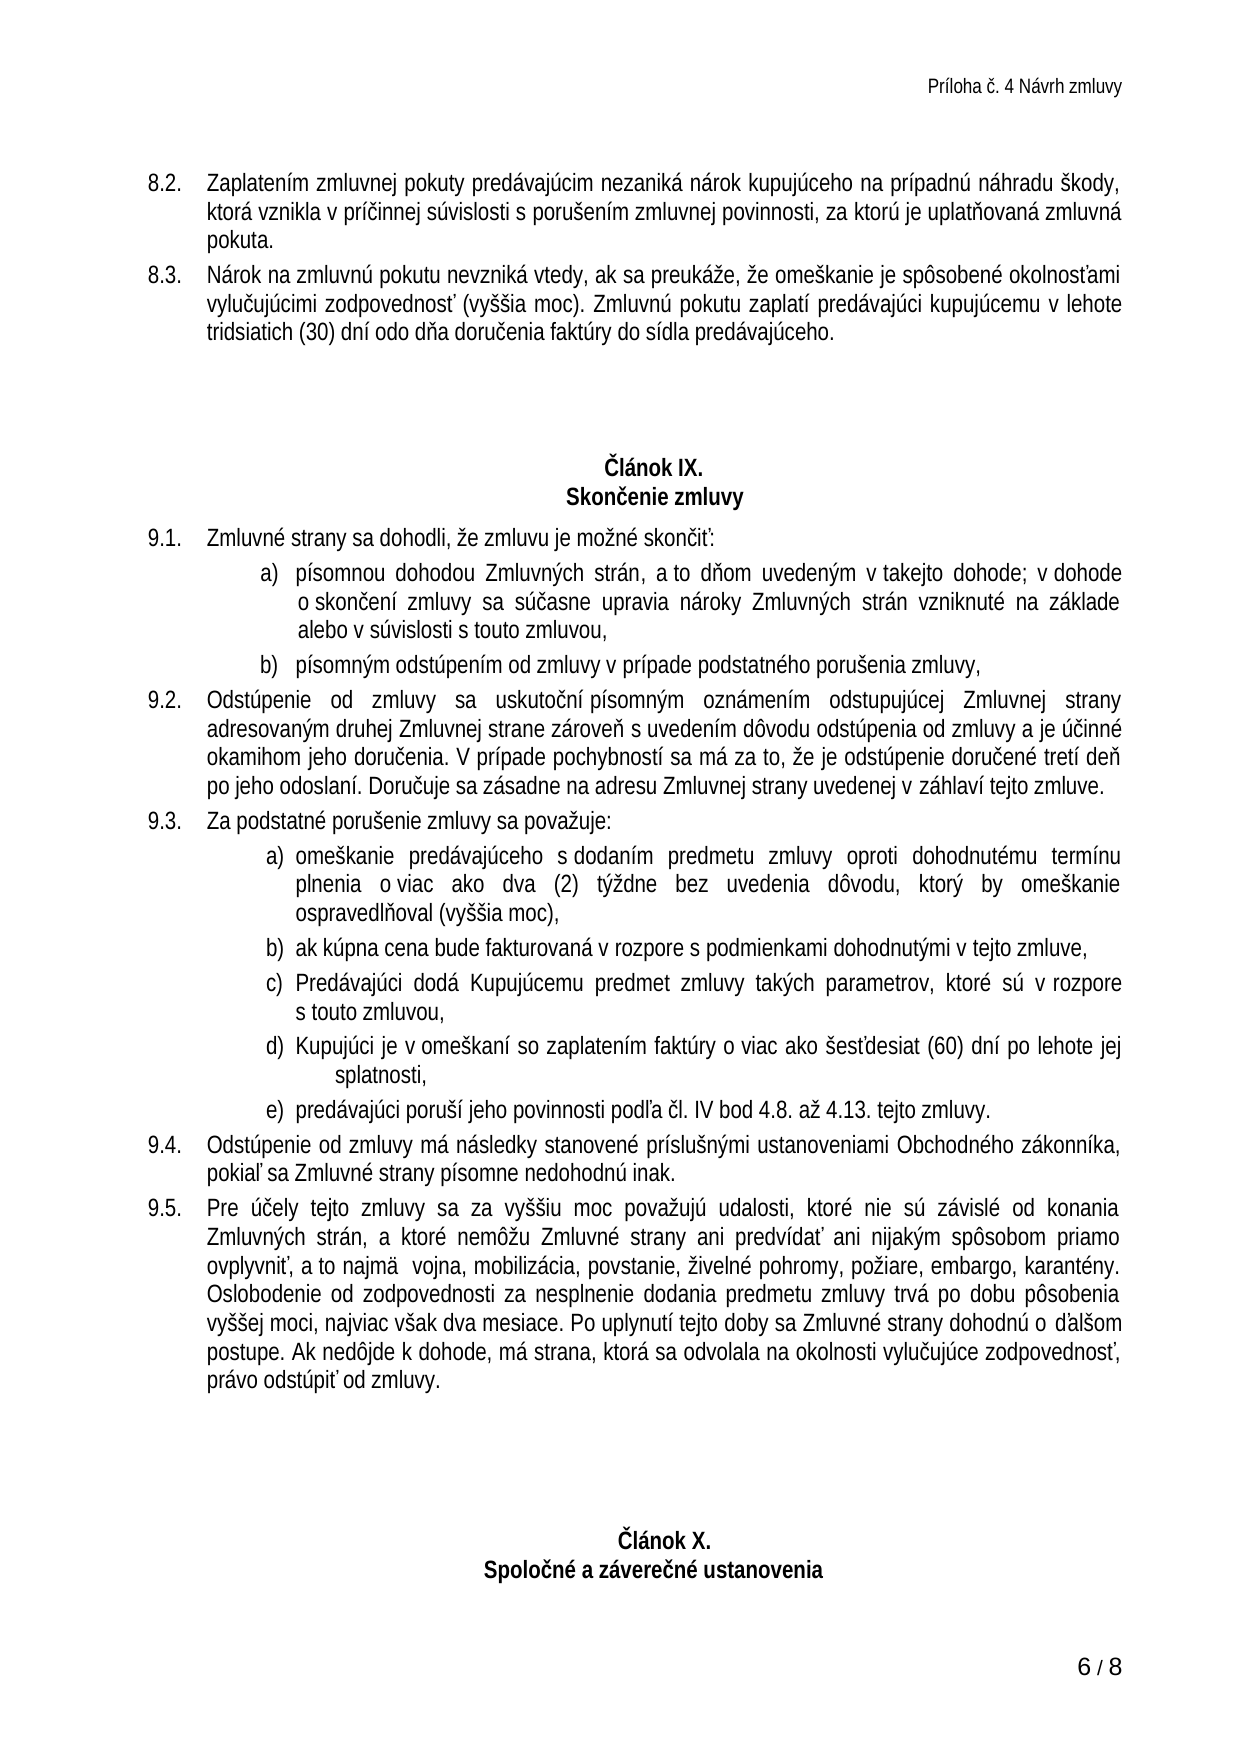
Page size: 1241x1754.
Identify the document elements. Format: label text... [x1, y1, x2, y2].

list Odstúpenie od zmluvy má následky stanovené príslušnými ustanoveniami Obchodného zákonníka, pokiaľ sa Zmluvné strany písomne nedohodnú inak. [148, 1130, 1122, 1187]
list predávajúci poruší jeho povinnosti podľa čl. IV bod 4.8. až 4.13. tejto zmluvy. [266, 1095, 1122, 1123]
list písomnou dohodou Zmluvných strán, a to dňom uvedeným v takejto dohode; v dohode o skončení zmluvy sa súčasne upravia nároky Zmluvných strán vzniknuté na základe alebo v súvislosti s touto zmluvou, [260, 558, 1122, 644]
list Nárok na zmluvnú pokutu nevzniká vtedy, ak sa preukáže, že omeškanie je spôsobené okolnosťami vylučujúcimi zodpovednosť (vyššia moc). Zmluvnú pokutu zaplatí predávajúci kupujúcemu v lehote tridsiatich (30) dní odo dňa doručenia faktúry do sídla predávajúceho. [148, 260, 1122, 346]
list Predávajúci dodá Kupujúcemu predmet zmluvy takých parametrov, ktoré sú v rozpore s touto zmluvou, [266, 968, 1122, 1025]
list Pre účely tejto zmluvy sa za vyššiu moc považujú udalosti, ktoré nie sú závislé od konania Zmluvných strán, a ktoré nemôžu Zmluvné strany ani predvídať ani nijakým spôsobom priamo ovplyvniť, a to najmä vojna, mobilizácia, povstanie, živelné pohromy, požiare, embargo, karantény. Oslobodenie od zodpovednosti za nesplnenie dodania predmetu zmluvy trvá po dobu pôsobenia vyššej moci, najviac však dva mesiace. Po uplynutí tejto doby sa Zmluvné strany dohodnú o ďalšom postupe. Ak nedôjde k dohode, má strana, ktorá sa odvolala na okolnosti vylučujúce zodpovednosť, právo odstúpiť od zmluvy. [148, 1193, 1122, 1394]
list Článok IX. [185, 453, 1122, 482]
list Za podstatné porušenie zmluvy sa považuje: [148, 806, 1122, 834]
list písomným odstúpením od zmluvy v prípade podstatného porušenia zmluvy, [260, 650, 1122, 679]
list Zaplatením zmluvnej pokuty predávajúcim nezaniká nárok kupujúceho na prípadnú náhradu škody, ktorá vznikla v príčinnej súvislosti s porušením zmluvnej povinnosti, za ktorú je uplatňovaná zmluvná pokuta. [148, 168, 1122, 254]
text Spoločné a záverečné ustanovenia [185, 1555, 1122, 1583]
text Skončenie zmluvy [148, 482, 1122, 511]
list Odstúpenie od zmluvy sa uskutoční písomným oznámením odstupujúcej Zmluvnej strany adresovaným druhej Zmluvnej strane zároveň s uvedením dôvodu odstúpenia od zmluvy a je účinné okamihom jeho doručenia. V prípade pochybností sa má za to, že je odstúpenie doručené tretí deň po jeho odoslaní. Doručuje sa zásadne na adresu Zmluvnej strany uvedenej v záhlaví tejto zmluve. [148, 685, 1122, 799]
list omeškanie predávajúceho s dodaním predmetu zmluvy oproti dohodnutému termínu plnenia o viac ako dva (2) týždne bez uvedenia dôvodu, ktorý by omeškanie ospravedlňoval (vyššia moc), [266, 841, 1122, 927]
list Kupujúci je v omeškaní so zaplatením faktúry o viac ako šesťdesiat (60) dní po lehote jej splatnosti, [266, 1031, 1122, 1089]
list Článok X. [207, 1526, 1122, 1555]
list ak kúpna cena bude fakturovaná v rozpore s podmienkami dohodnutými v tejto zmluve, [266, 933, 1122, 962]
list Zmluvné strany sa dohodli, že zmluvu je možné skončiť: [148, 523, 1122, 552]
